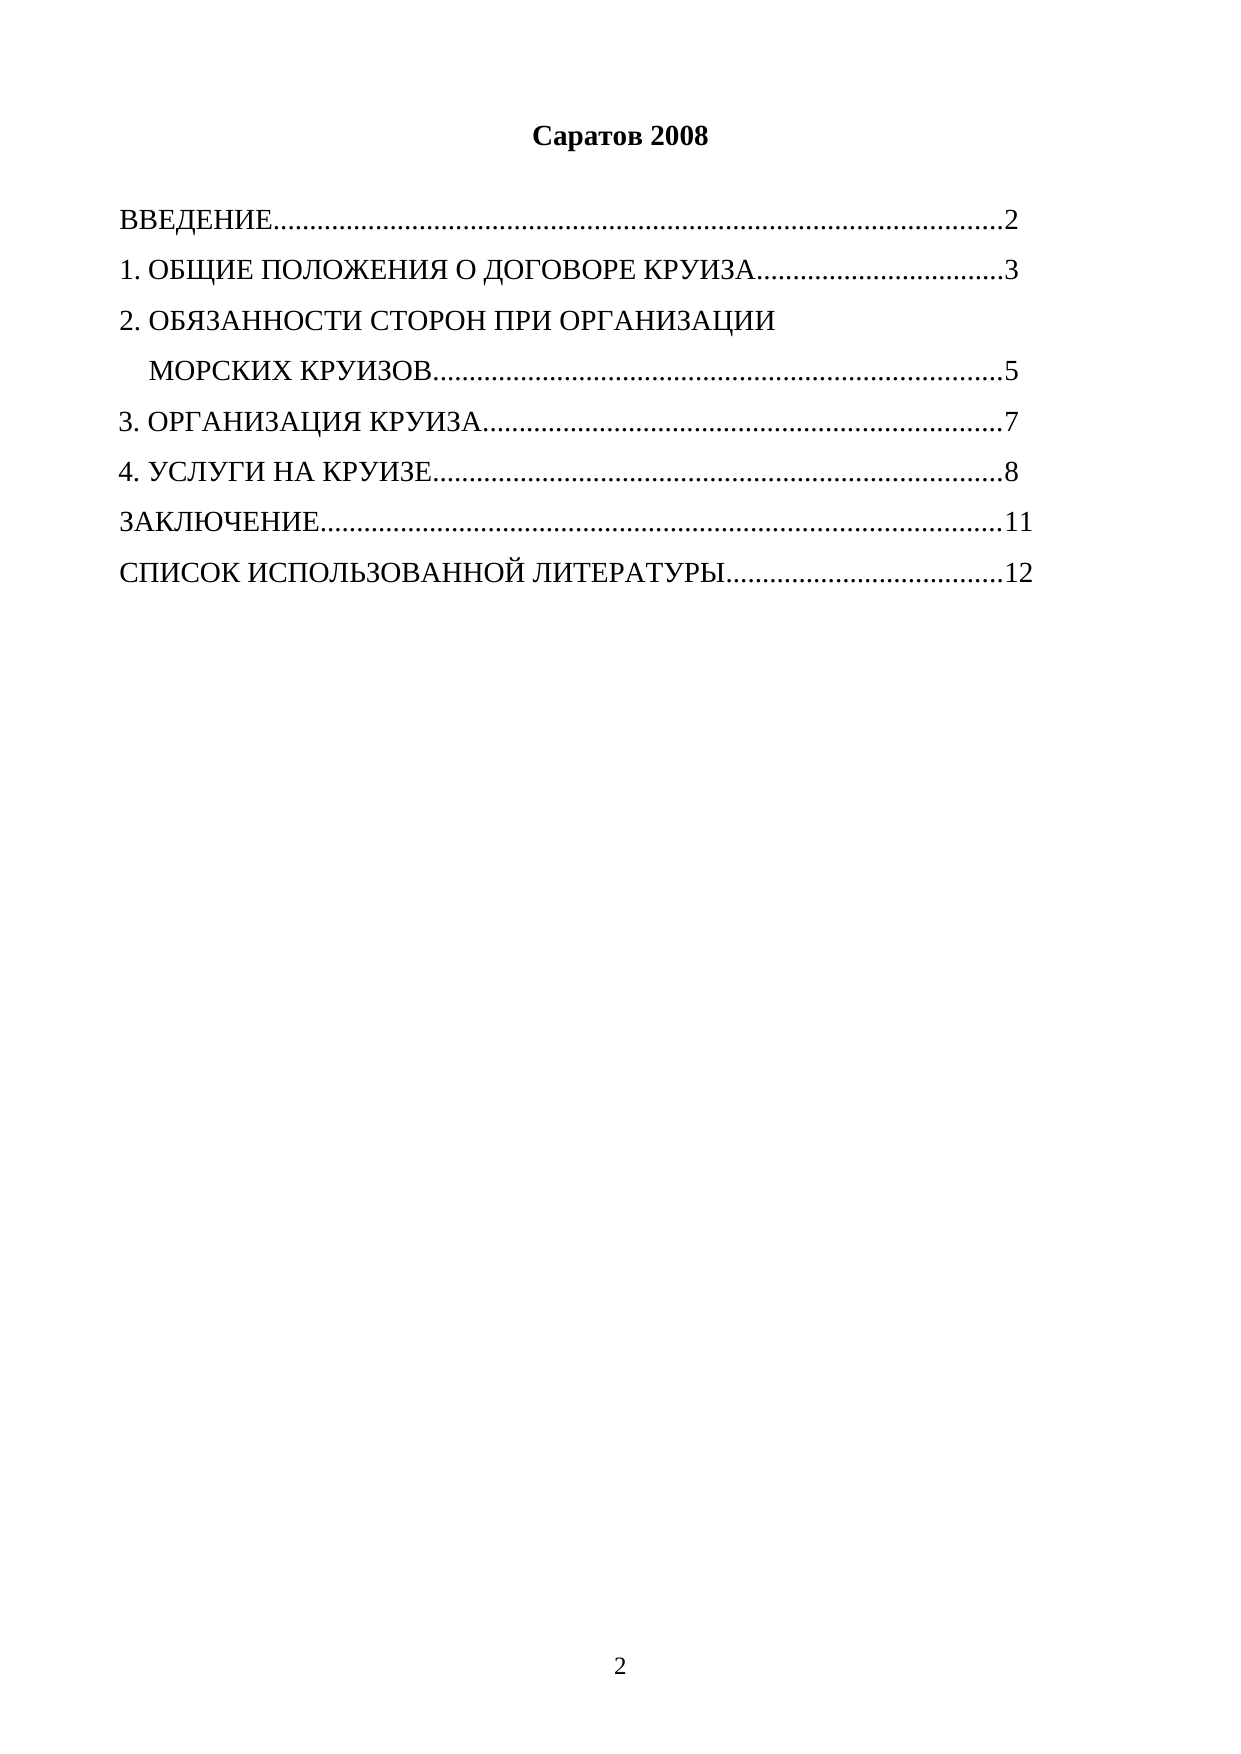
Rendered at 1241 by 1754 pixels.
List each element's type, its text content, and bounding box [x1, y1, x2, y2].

text Саратов 2008 [118, 118, 1122, 152]
text 2. ОБЯЗАННОСТИ СТОРОН ПРИ ОРГАНИЗАЦИИ [119, 303, 1121, 336]
text СПИСОК ИСПОЛЬЗОВАННОЙ ЛИТЕРАТУРЫ 12 [119, 555, 1121, 588]
text МОРСКИХ КРУИЗОВ. 5 [119, 353, 1122, 386]
text 4. УСЛУГИ НА КРУИЗЕ 8 [118, 454, 1122, 488]
text 3. ОРГАНИЗАЦИЯ КРУИЗА. 7 [118, 404, 1122, 437]
text ЗАКЛЮЧЕНИЕ 11 [119, 504, 1121, 538]
text 1. ОБЩИЕ ПОЛОЖЕНИЯ О ДОГОВОРЕ КРУИЗА 3 [119, 252, 1121, 286]
text ВВЕДЕНИЕ 2 [119, 202, 1121, 236]
